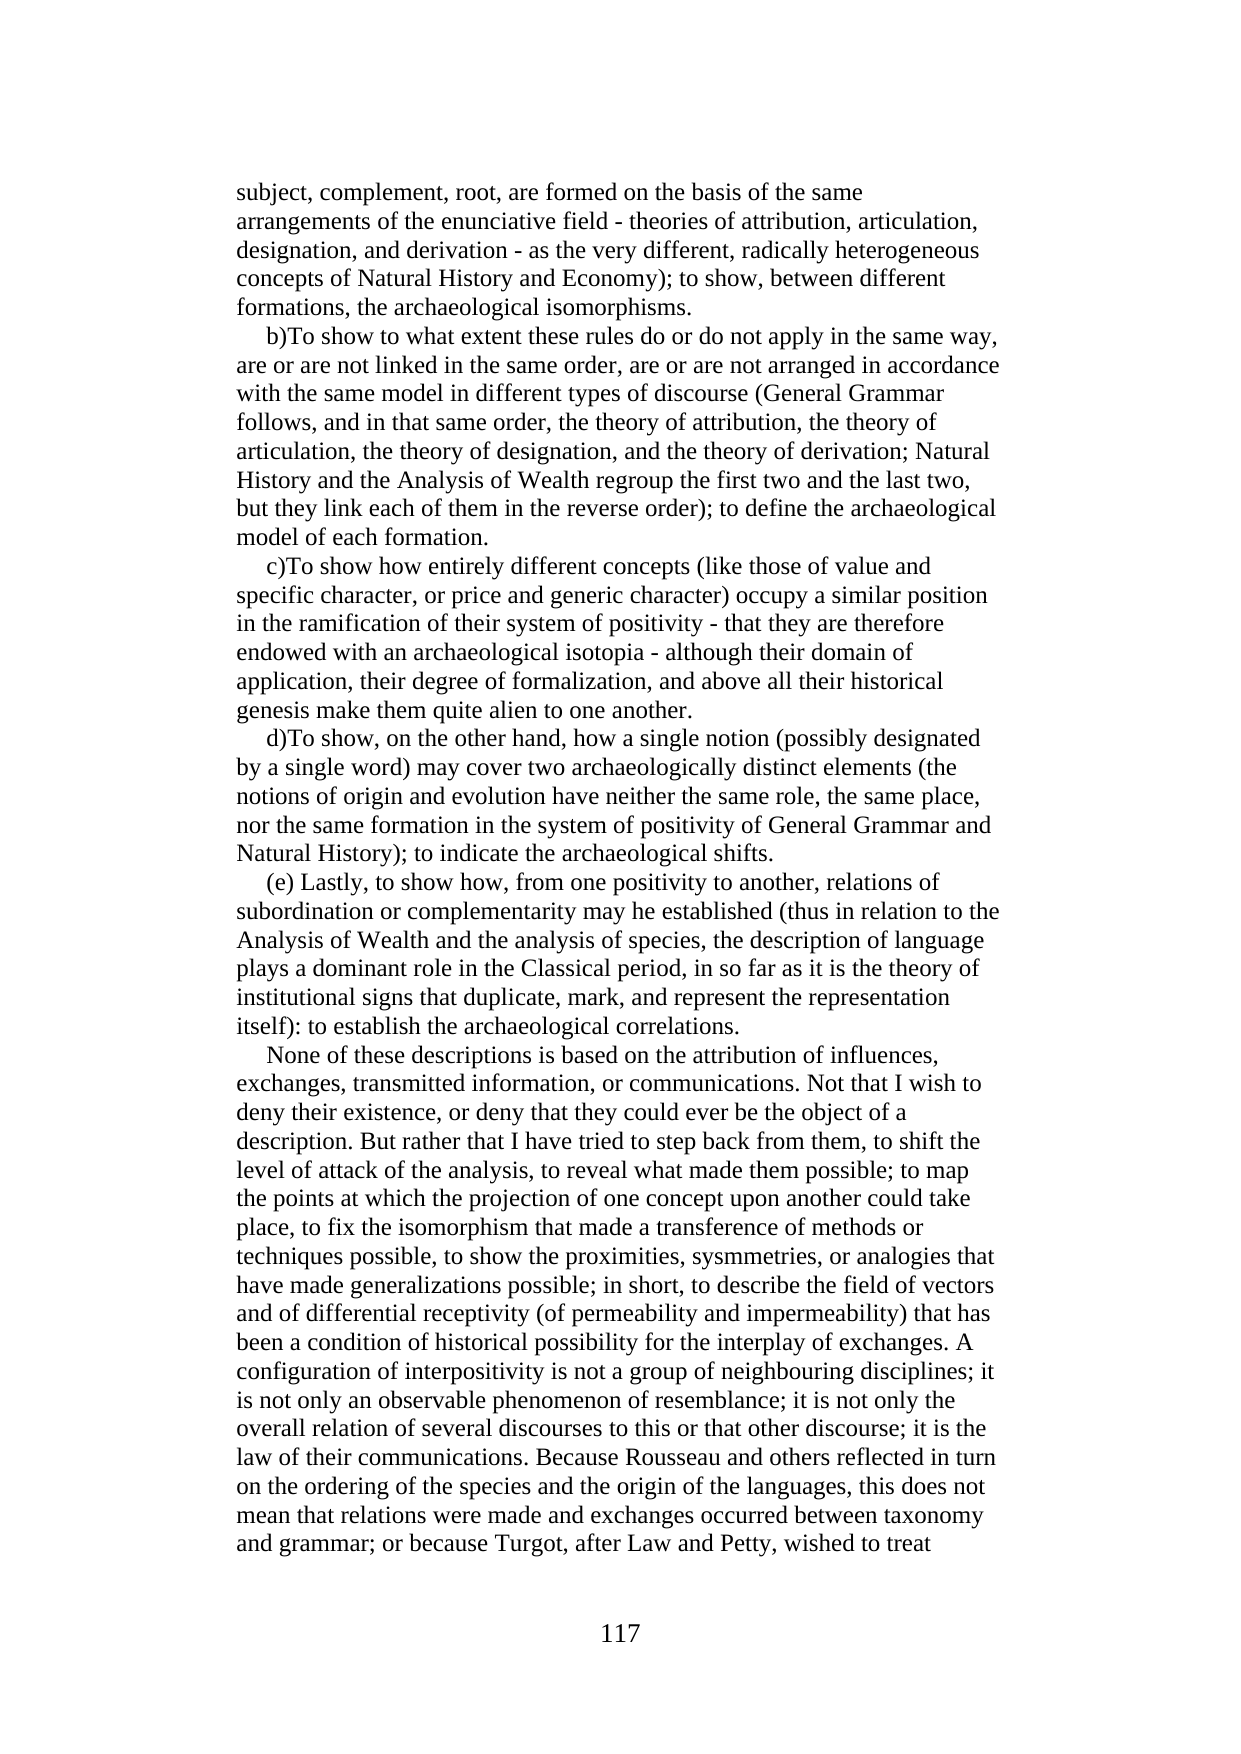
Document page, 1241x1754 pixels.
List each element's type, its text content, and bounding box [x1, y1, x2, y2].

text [236, 177, 1004, 321]
text (e) Lastly, to show how, from one positivity to another, relations of subordination or complementarity may he established (thus in relation to the Analysis of Wealth and the analysis of species, the description of language plays a dominant role in the Classical period, in so far as it is the theory of institutional signs that dupli­cate, mark, and represent the representation itself): to establish the archaeological correlations. [236, 867, 1004, 1040]
text d)To show, on the other hand, how a single notion (possibly designated by a single word) may cover two archaeologically dis­tinct elements (the notions of origin and evolution have neither the same role, the same place, nor the same formation in the system of positivity of General Grammar and Natural History); to indicate the archaeological shifts. [236, 723, 1004, 867]
text c)To show how entirely different concepts (like those of value and specific character, or price and generic character) occupy a similar position in the ramification of their system of positivity - that they are therefore endowed with an archaeological isotopia - although their domain of application, their degree of formalization, and above all their historical genesis make them quite alien to one another. [236, 551, 1004, 723]
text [236, 1040, 1004, 1557]
text b)To show to what extent these rules do or do not apply in the same way, are or are not linked in the same order, are or are not arranged in accordance with the same model in different types of discourse (General Grammar follows, and in that same order, the theory of attribution, the theory of articulation, the theory of designation, and the theory of derivation; Natural History and the Analysis of Wealth regroup the first two and the last two, but they link each of them in the reverse order); to define the archaeological model of each formation. [236, 321, 1004, 551]
